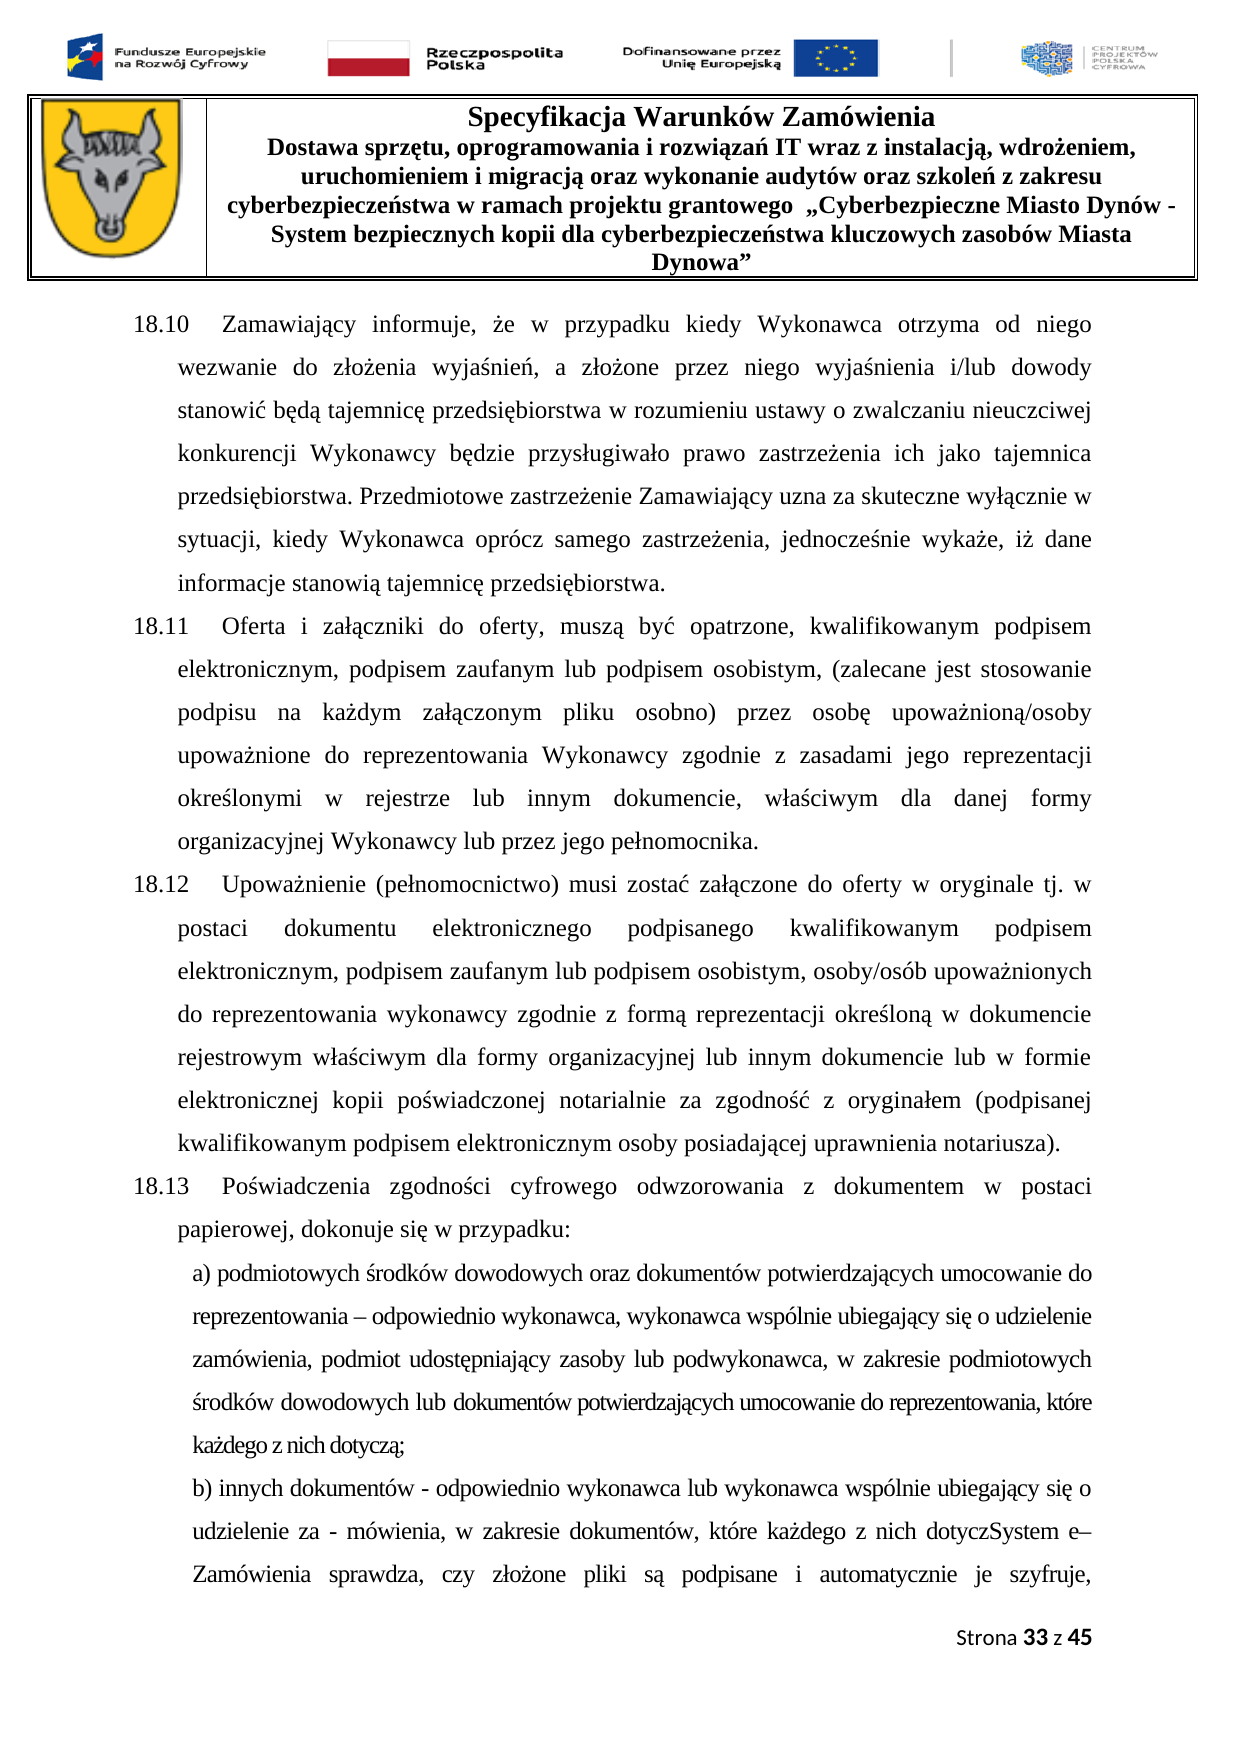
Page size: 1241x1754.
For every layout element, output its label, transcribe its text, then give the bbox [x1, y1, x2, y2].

subtitle Zamawiający informuje, że w przypadku kiedy Wykonawca otrzyma od niego wezwanie do złożenia wyjaśnień, a złożone przez niego wyjaśnienia i/lub dowody stanowić będą tajemnicę przedsiębiorstwa w rozumieniu ustawy o zwalczaniu nieuczciwej konkurencji Wykonawcy będzie przysługiwało prawo zastrzeżenia ich jako tajemnica przedsiębiorstwa. Przedmiotowe zastrzeżenie Zamawiający uzna za skuteczne wyłącznie w sytuacji, kiedy Wykonawca oprócz samego zastrzeżenia, jednocześnie wykaże, iż dane informacje stanowią tajemnicę przedsiębiorstwa. [133, 309, 1092, 596]
subtitle Poświadczenia zgodności cyfrowego odwzorowania z dokumentem w postaci papierowej, dokonuje się w przypadku: [133, 1171, 1092, 1243]
subtitle Upoważnienie (pełnomocnictwo) musi zostać załączone do oferty w oryginale tj. w postaci dokumentu elektronicznego podpisanego kwalifikowanym podpisem elektronicznym, podpisem zaufanym lub podpisem osobistym, osoby/osób upoważnionych do reprezentowania wykonawcy zgodnie z formą reprezentacji określoną w dokumencie rejestrowym właściwym dla formy organizacyjnej lub innym dokumencie lub w formie elektronicznej kopii poświadczonej notarialnie za zgodność z oryginałem (podpisanej kwalifikowanym podpisem elektronicznym osoby posiadającej uprawnienia notariusza). [133, 869, 1092, 1157]
subtitle a) podmiotowych środków dowodowych oraz dokumentów potwierdzających umocowanie do reprezentowania – odpowiednio wykonawca, wykonawca wspólnie ubiegający się o udzielenie zamówienia, podmiot udostępniający zasoby lub podwykonawca, w zakresie podmiotowych środków dowodowych lub dokumentów potwierdzających umocowanie do reprezentowania, które każdego z nich dotyczą; [192, 1258, 1092, 1459]
picture [40, 98, 183, 261]
subtitle Oferta i załączniki do oferty, muszą być opatrzone, kwalifikowanym podpisem elektronicznym, podpisem zaufanym lub podpisem osobistym, (zalecane jest stosowanie podpisu na każdym załączonym pliku osobno) przez osobę upoważnioną/osoby upoważnione do reprezentowania Wykonawcy zgodnie z zasadami jego reprezentacji określonymi w rejestrze lub innym dokumencie, właściwym dla danej formy organizacyjnej Wykonawcy lub przez jego pełnomocnika. [133, 611, 1092, 855]
